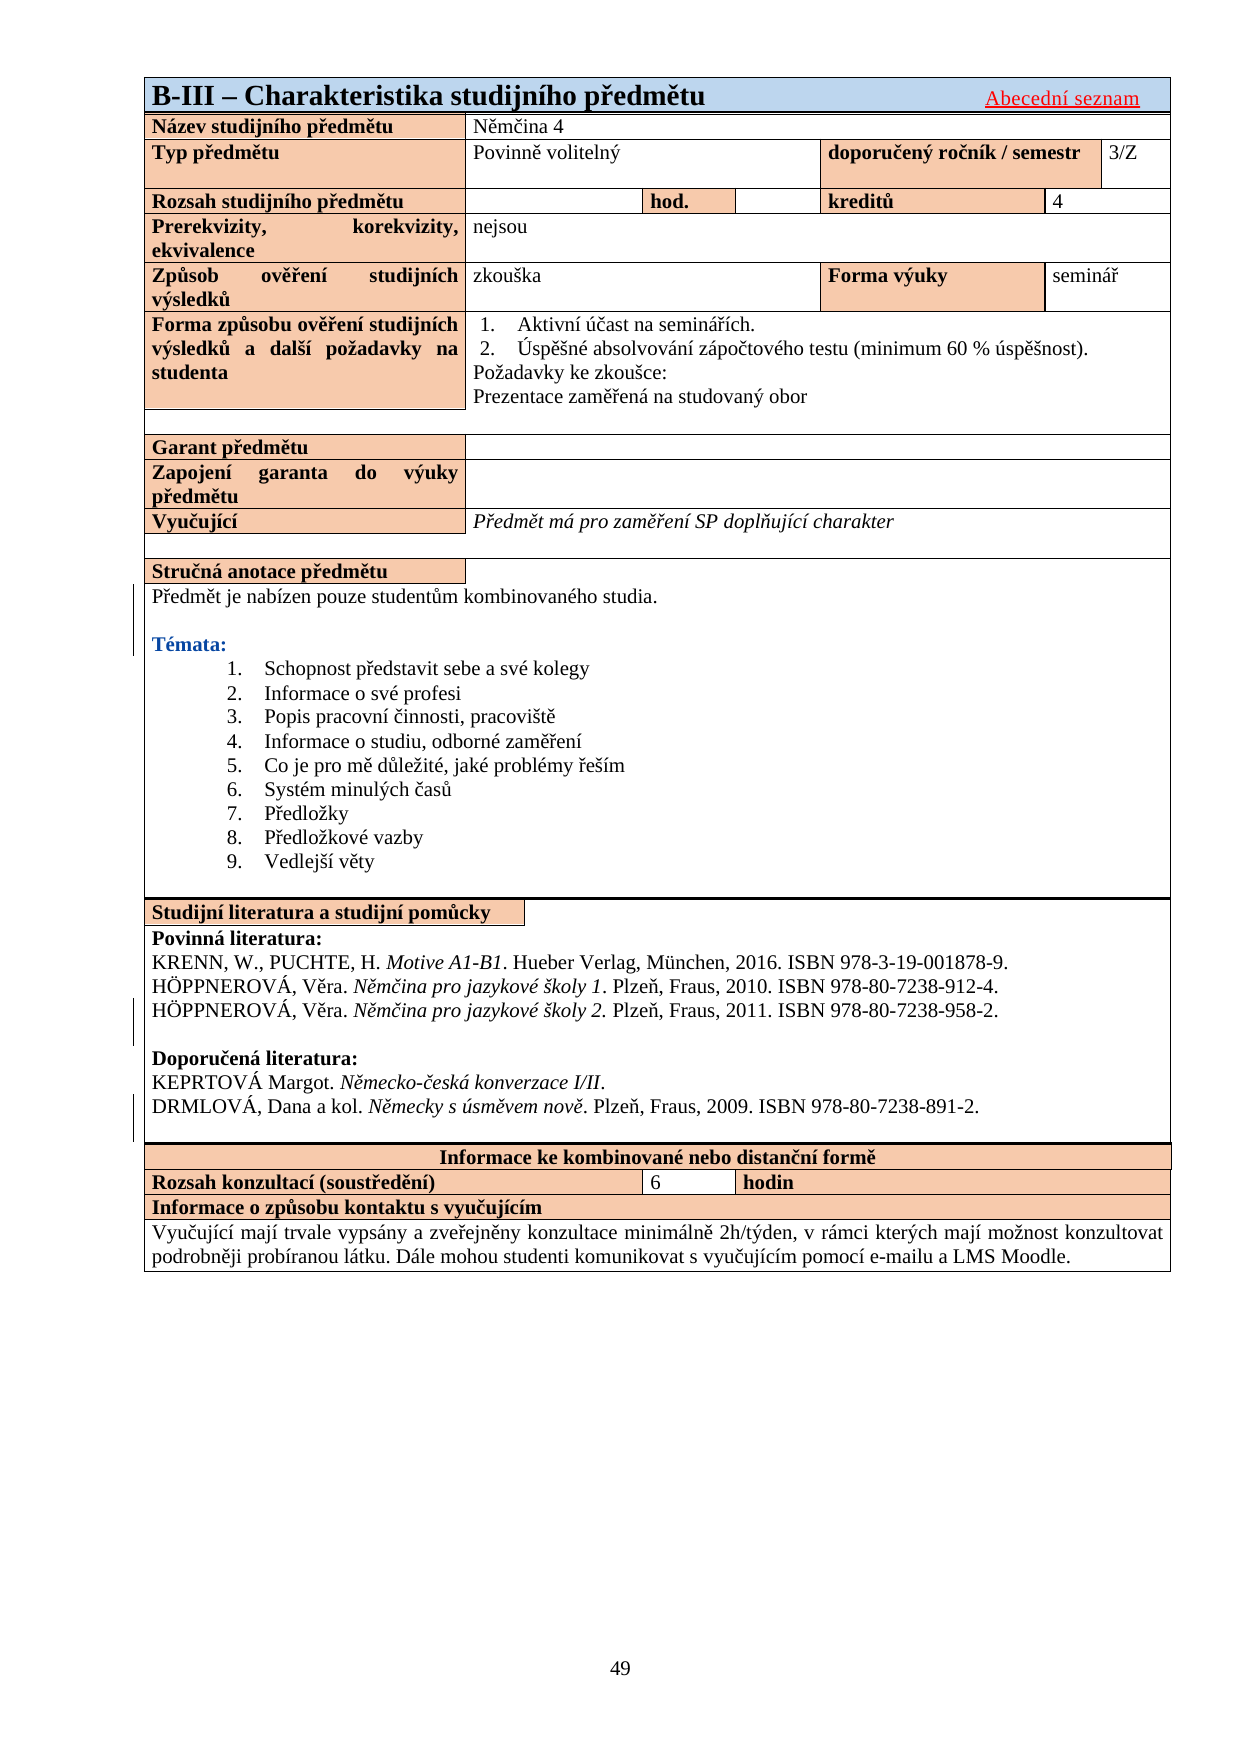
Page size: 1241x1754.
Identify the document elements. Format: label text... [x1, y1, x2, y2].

table_cell Vyučující [145, 509, 465, 533]
table_cell [466, 460, 1170, 508]
table_cell Předmět má pro zaměření SP doplňující charakter [466, 509, 1170, 533]
table_cell Informace ke kombinované nebo distanční formě [145, 1145, 1171, 1169]
table_cell Stručná anotace předmětu [145, 559, 465, 583]
table_cell Forma výuky [821, 263, 1044, 311]
table_cell zkouška [466, 263, 820, 311]
table_cell Studijní literatura a studijní pomůcky [145, 900, 524, 924]
table_cell [736, 189, 820, 213]
table_cell Aktivní účast na seminářích. Úspěšné absolvování zápočtového testu (minimum 60 % úspěšnost). Požadavky ke zkoušce: Prezentace zaměřená na studovaný obor [466, 312, 1170, 408]
table_cell Povinná literatura: KRENN, W., PUCHTE, H. Motive A1-B1. Hueber Verlag, München, 2016. ISBN 978-3-19-001878-9. HÖPPNEROVÁ, Věra. Němčina pro jazykové školy 1. Plzeň, Fraus, 2010. ISBN 978-80-7238-912-4. HÖPPNEROVÁ, Věra. Němčina pro jazykové školy 2. Plzeň, Fraus, 2011. ISBN 978-80-7238-958-2. Doporučená literatura: KEPRTOVÁ Margot. Německo-česká konverzace I/II. DRMLOVÁ, Dana a kol. Německy s úsměvem nově. Plzeň, Fraus, 2009. ISBN 978-80-7238-891-2. [145, 925, 1170, 1142]
table_cell Němčina 4 [466, 115, 1170, 138]
table_cell Typ předmětu [145, 140, 465, 188]
table_cell Zapojení garanta do výuky předmětu [145, 460, 465, 508]
table_cell Rozsah konzultací (soustředění) [145, 1170, 642, 1194]
table_cell [145, 409, 1170, 433]
table_cell Garant předmětu [145, 435, 465, 459]
table_cell doporučený ročník / semestr [821, 140, 1101, 188]
table_cell Rozsah studijního předmětu [145, 189, 465, 213]
table_cell 3/Z [1102, 140, 1170, 188]
table_cell [525, 900, 1170, 924]
table_cell kreditů [821, 189, 1044, 213]
table_cell 6 [643, 1170, 735, 1194]
table_cell [145, 533, 1170, 558]
table_cell nejsou [466, 214, 1170, 262]
table_cell Vyučující mají trvale vypsány a zveřejněny konzultace minimálně 2h/týden, v rámci kterých mají možnost konzultovat podrobněji probíranou látku. Dále mohou studenti komunikovat s vyučujícím pomocí e-mailu a LMS Moodle. [145, 1220, 1170, 1271]
table_cell 4 [1046, 189, 1170, 213]
table_cell Předmět je nabízen pouze studentům kombinovaného studia. Témata: Schopnost představit sebe a své kolegy Informace o své profesi Popis pracovní činnosti, pracoviště Informace o studiu, odborné zaměření Co je pro mě důležité, jaké problémy řeším Systém minulých časů Předložky Předložkové vazby Vedlejší věty [145, 583, 1170, 897]
table_cell hod. [643, 189, 735, 213]
table_cell [466, 435, 1170, 459]
table_header B-III – Charakteristika studijního předmětu Abecední seznam [145, 78, 1170, 111]
table_cell Forma způsobu ověření studijních výsledků a další požadavky na studenta [145, 312, 465, 408]
table_cell Prerekvizity, korekvizity, ekvivalence [145, 214, 465, 262]
table_cell Povinně volitelný [466, 140, 820, 188]
table_cell Způsob ověření studijních výsledků [145, 263, 465, 311]
table_cell [466, 189, 642, 213]
table_cell [466, 559, 1170, 583]
table_cell seminář [1046, 263, 1170, 311]
table_cell hodin [736, 1170, 1170, 1194]
table_cell Název studijního předmětu [145, 115, 465, 138]
table_cell Informace o způsobu kontaktu s vyučujícím [145, 1195, 1170, 1219]
